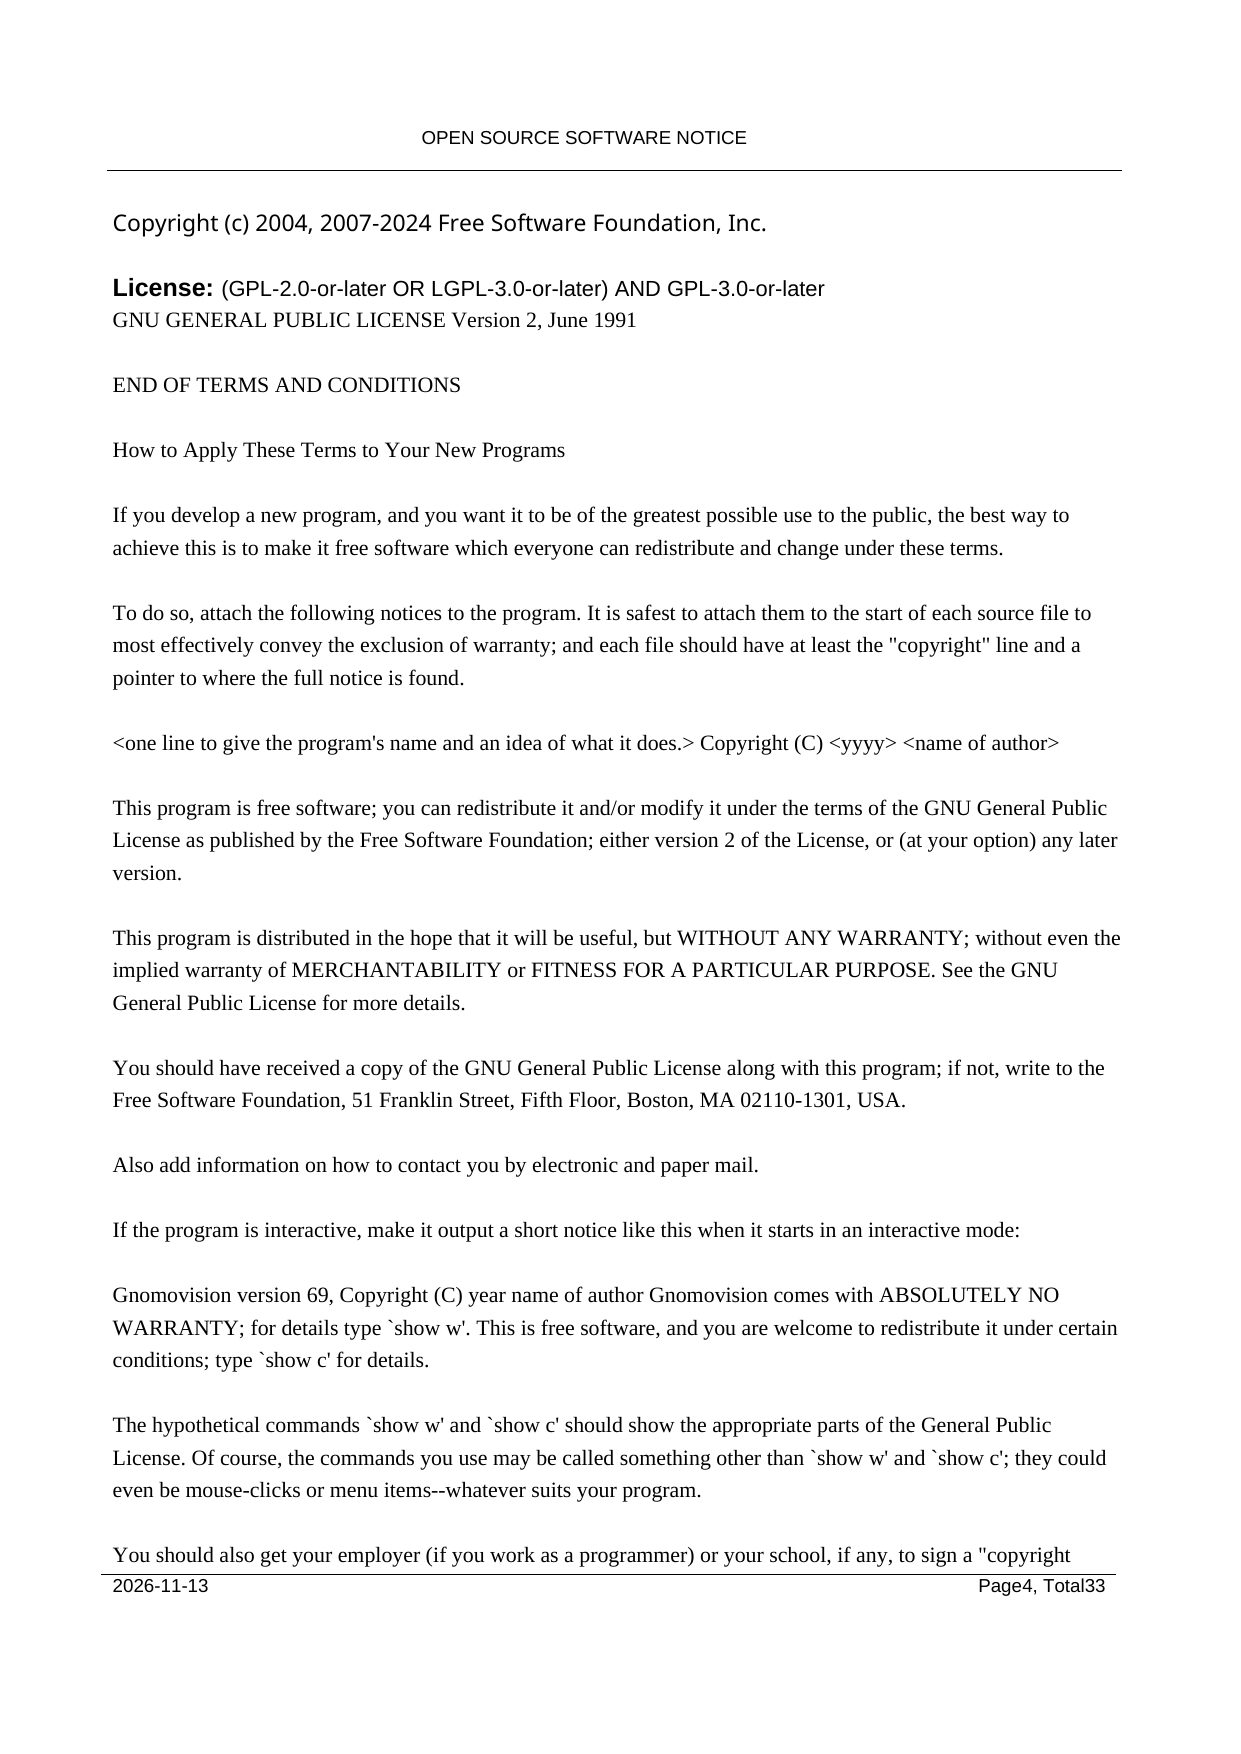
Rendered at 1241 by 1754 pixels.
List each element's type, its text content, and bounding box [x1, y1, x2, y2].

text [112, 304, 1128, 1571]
text License: (GPL-2.0-or-later OR LGPL-3.0-or-later) AND GPL-3.0-or-later [112, 271, 1128, 304]
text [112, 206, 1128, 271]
